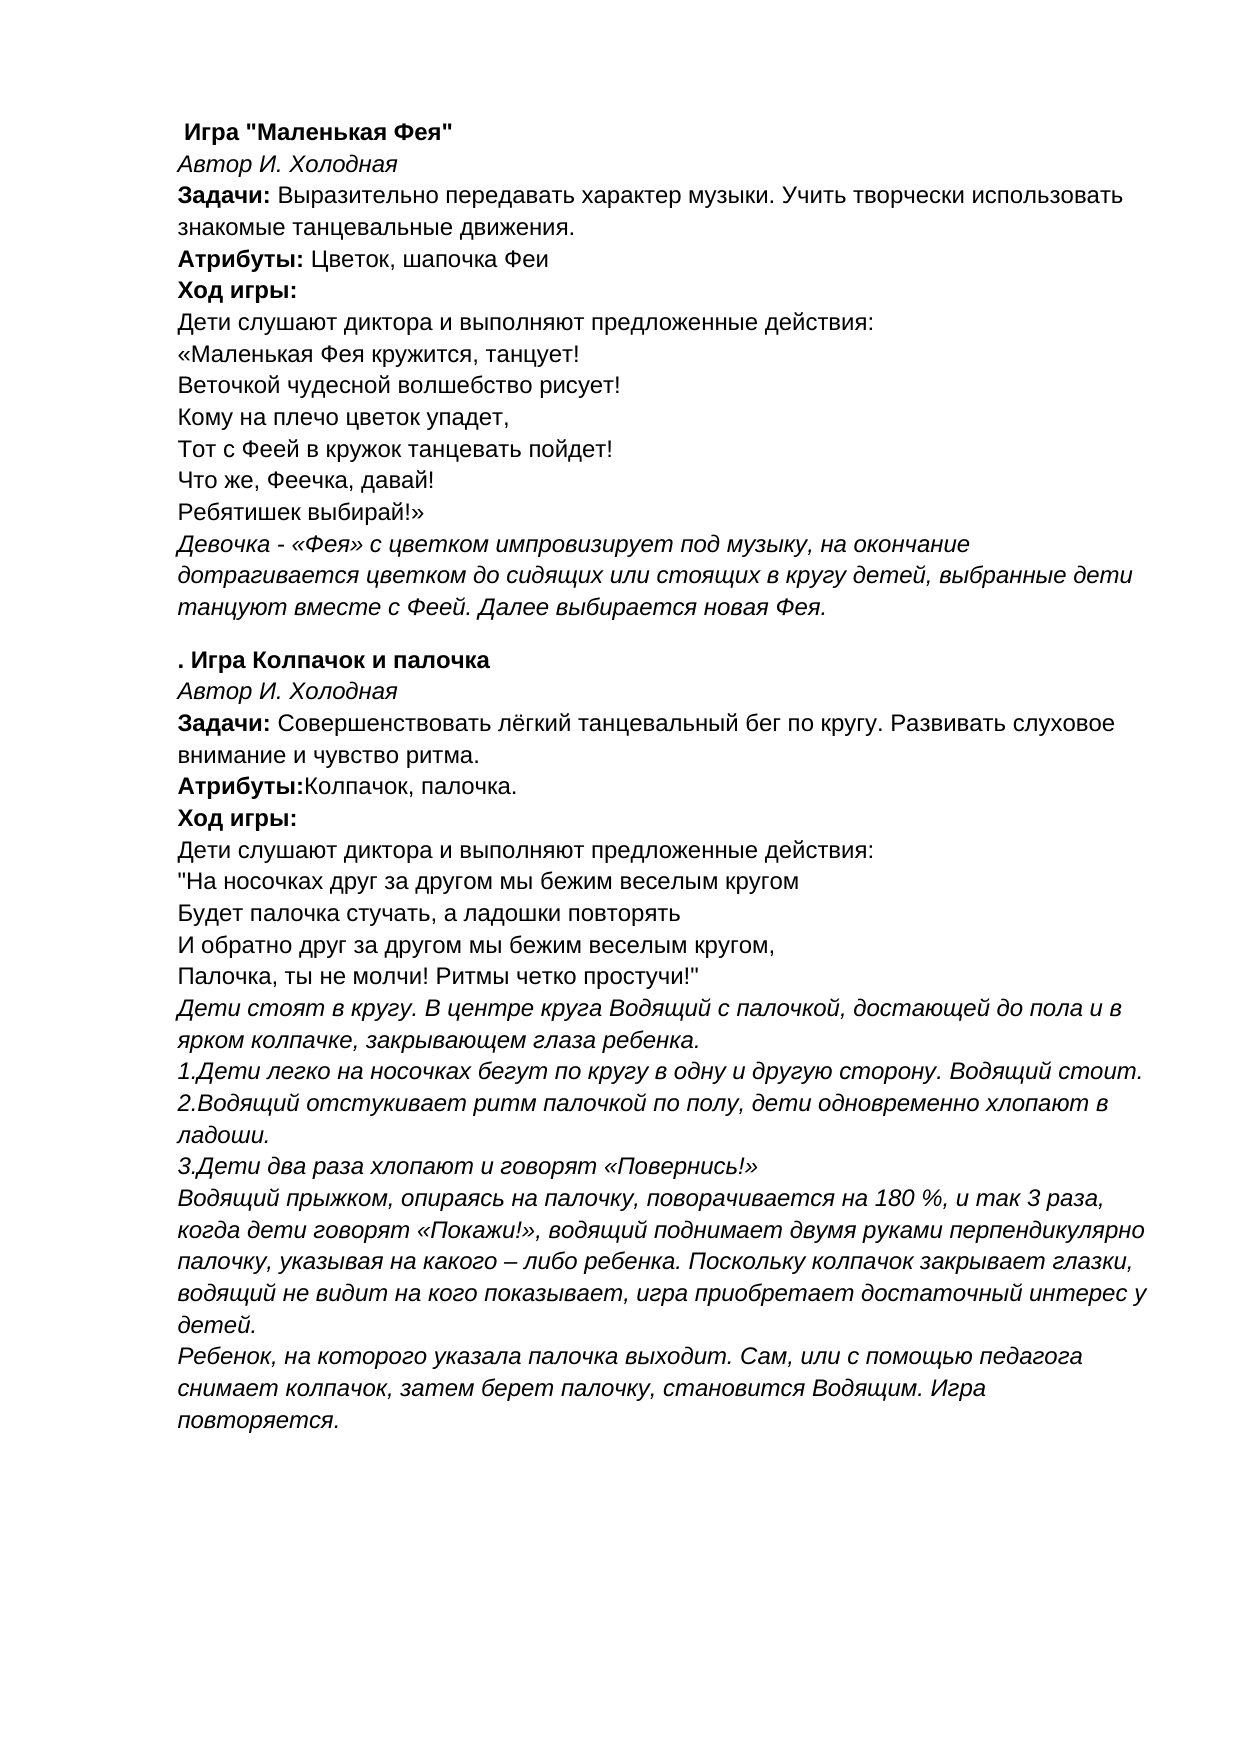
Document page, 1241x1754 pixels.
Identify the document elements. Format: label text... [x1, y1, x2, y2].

text Игра "Маленькая Фея" Автор И. Холодная Задачи: Выразительно передавать характер музыки. Учить творчески использовать знакомые танцевальные движения. Атрибуты: Цветок, шапочка Феи Ход игры: Дети слушают диктора и выполняют предложенные действия: «Маленькая Фея кружится, танцует! Веточкой чудесной волшебство рисует! Кому на плечо цветок упадет, Тот с Феей в кружок танцевать пойдет! Что же, Феечка, давай! Ребятишек выбирай!» Девочка - «Фея» с цветком импровизирует под музыку, на окончание дотрагивается цветком до сидящих или стоящих в кругу детей, выбранные дети танцуют вместе с Феей. Далее выбирается новая Фея. [177, 118, 1152, 621]
text . Игра Колпачок и палочка Автор И. Холодная Задачи: Совершенствовать лёгкий танцевальный бег по кругу. Развивать слуховое внимание и чувство ритма. Атрибуты:Колпачок, палочка. Ход игры: Дети слушают диктора и выполняют предложенные действия: "На носочках друг за другом мы бежим веселым кругом Будет палочка стучать, а ладошки повторять И обратно друг за другом мы бежим веселым кругом, Палочка, ты не молчи! Ритмы четко простучи!" Дети стоят в кругу. В центре круга Водящий с палочкой, достающей до пола и в ярком колпачке, закрывающем глаза ребенка. 1.Дети легко на носочках бегут по кругу в одну и другую сторону. Водящий стоит. 2.Водящий отстукивает ритм палочкой по полу, дети одновременно хлопают в ладоши. 3.Дети два раза хлопают и говорят «Повернись!» Водящий прыжком, опираясь на палочку, поворачивается на 180 %, и так 3 раза, когда дети говорят «Покажи!», водящий поднимает двумя руками перпендикулярно палочку, указывая на какого – либо ребенка. Поскольку колпачок закрывает глазки, водящий не видит на кого показывает, игра приобретает достаточный интерес у детей. Ребенок, на которого указала палочка выходит. Сам, или с помощью педагога снимает колпачок, затем берет палочку, становится Водящим. Игра повторяется. [177, 646, 1152, 1433]
